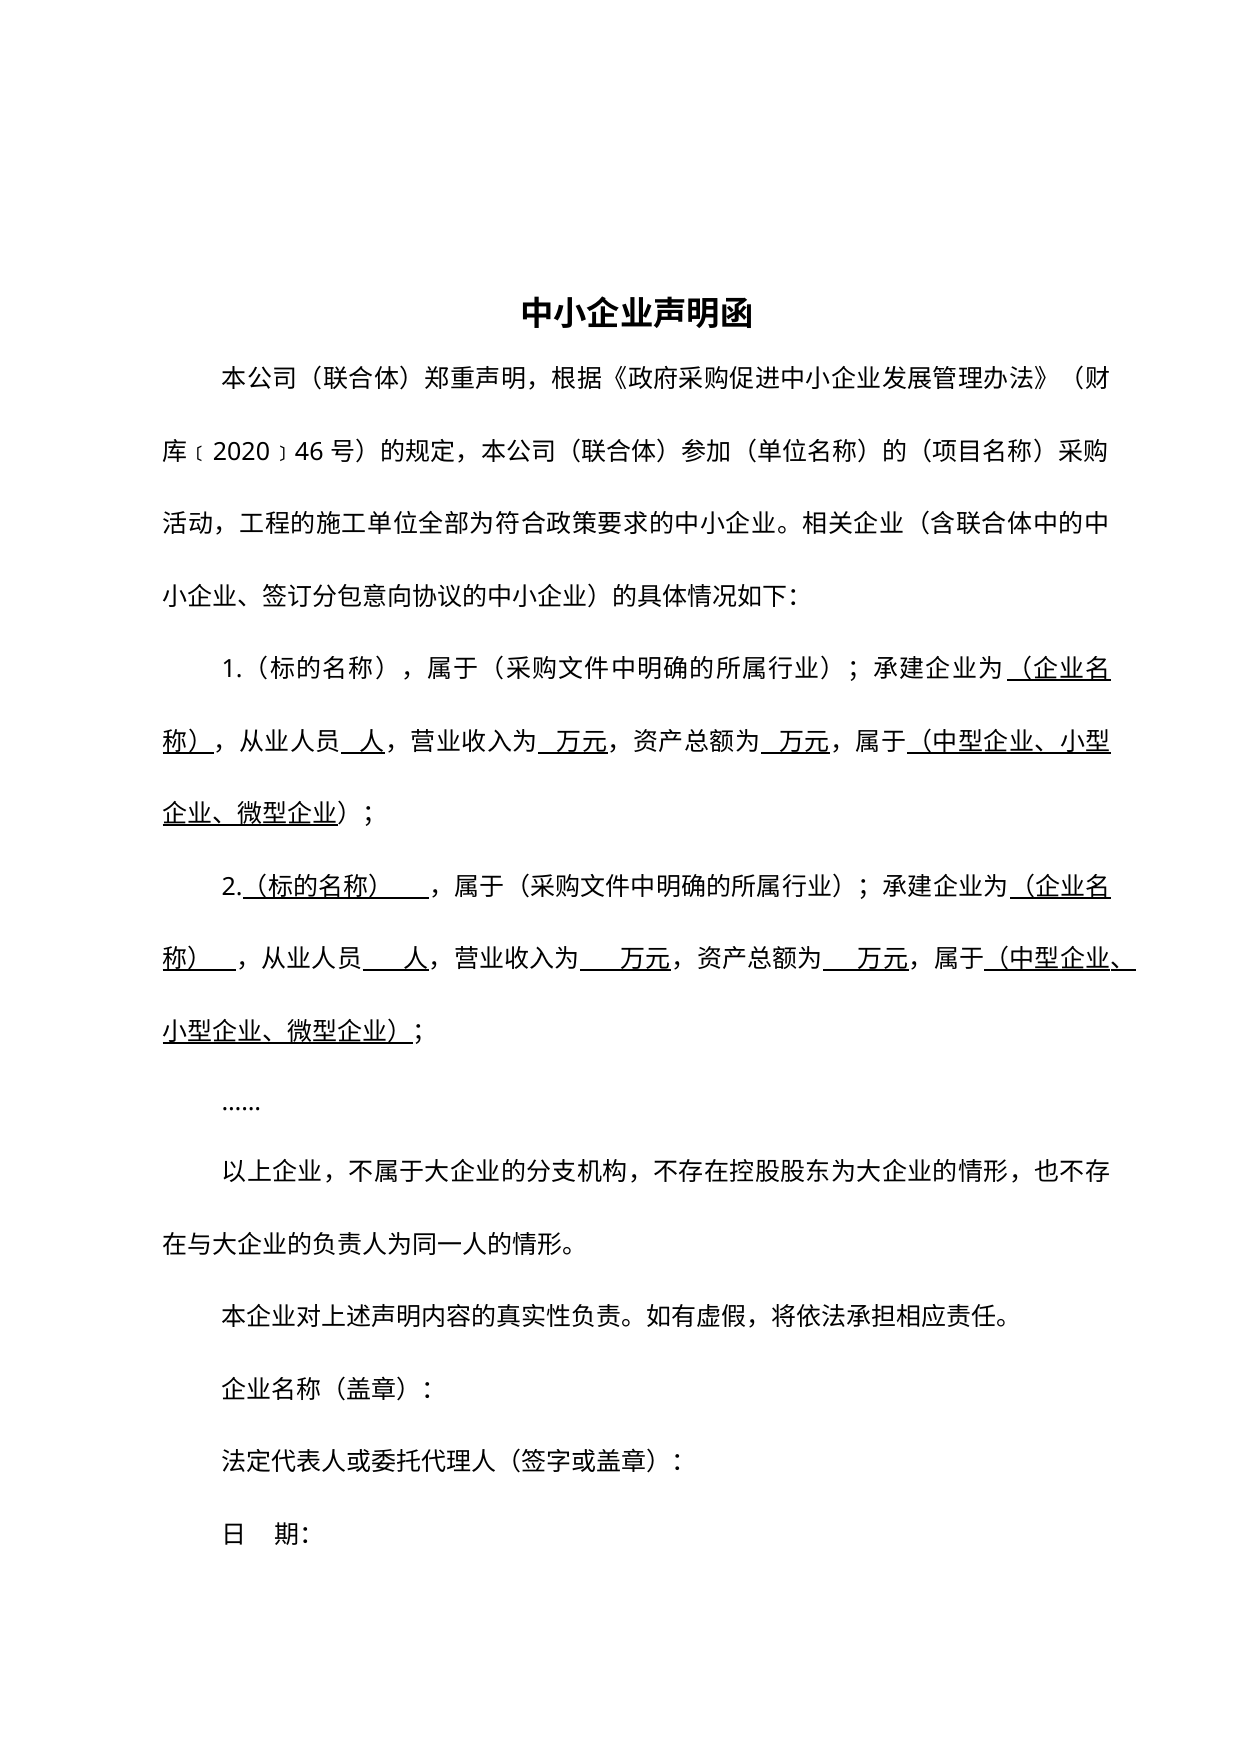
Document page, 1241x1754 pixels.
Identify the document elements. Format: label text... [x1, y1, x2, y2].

text 以上企业，不属于大企业的分支机构，不存在控股股东为大企业的情形，也不存在与大企业的负责人为同一人的情形。 [162, 1152, 1111, 1260]
text 企业名称（盖章）： [162, 1369, 1111, 1405]
text 日 期： [162, 1514, 1111, 1550]
text 中小企业声明函 [162, 286, 1111, 334]
text 法定代表人或委托代理人（签字或盖章）： [162, 1442, 1111, 1478]
text 本企业对上述声明内容的真实性负责。如有虚假，将依法承担相应责任。 [162, 1297, 1111, 1333]
text …… [162, 1083, 1111, 1118]
text 本公司（联合体）郑重声明，根据《政府采购促进中小企业发展管理办法》（财库﹝2020﹞46 号）的规定，本公司（联合体）参加（单位名称）的（项目名称）采购活动，工程的施工单位全部为符合政策要求的中小企业。相关企业（含联合体中的中小企业、签订分包意向协议的中小企业）的具体情况如下： [162, 358, 1111, 612]
text 2.（标的名称） ，属于（采购文件中明确的所属行业）；承建企业为（企业名称） ，从业人员 人，营业收入为 万元，资产总额为 万元，属于（中型企业、小型企业、微型企业）； [162, 866, 1111, 1047]
text 1.（标的名称），属于（采购文件中明确的所属行业）；承建企业为（企业名称），从业人员 人，营业收入为 万元，资产总额为 万元，属于（中型企业、小型企业、微型企业）； [162, 648, 1111, 830]
